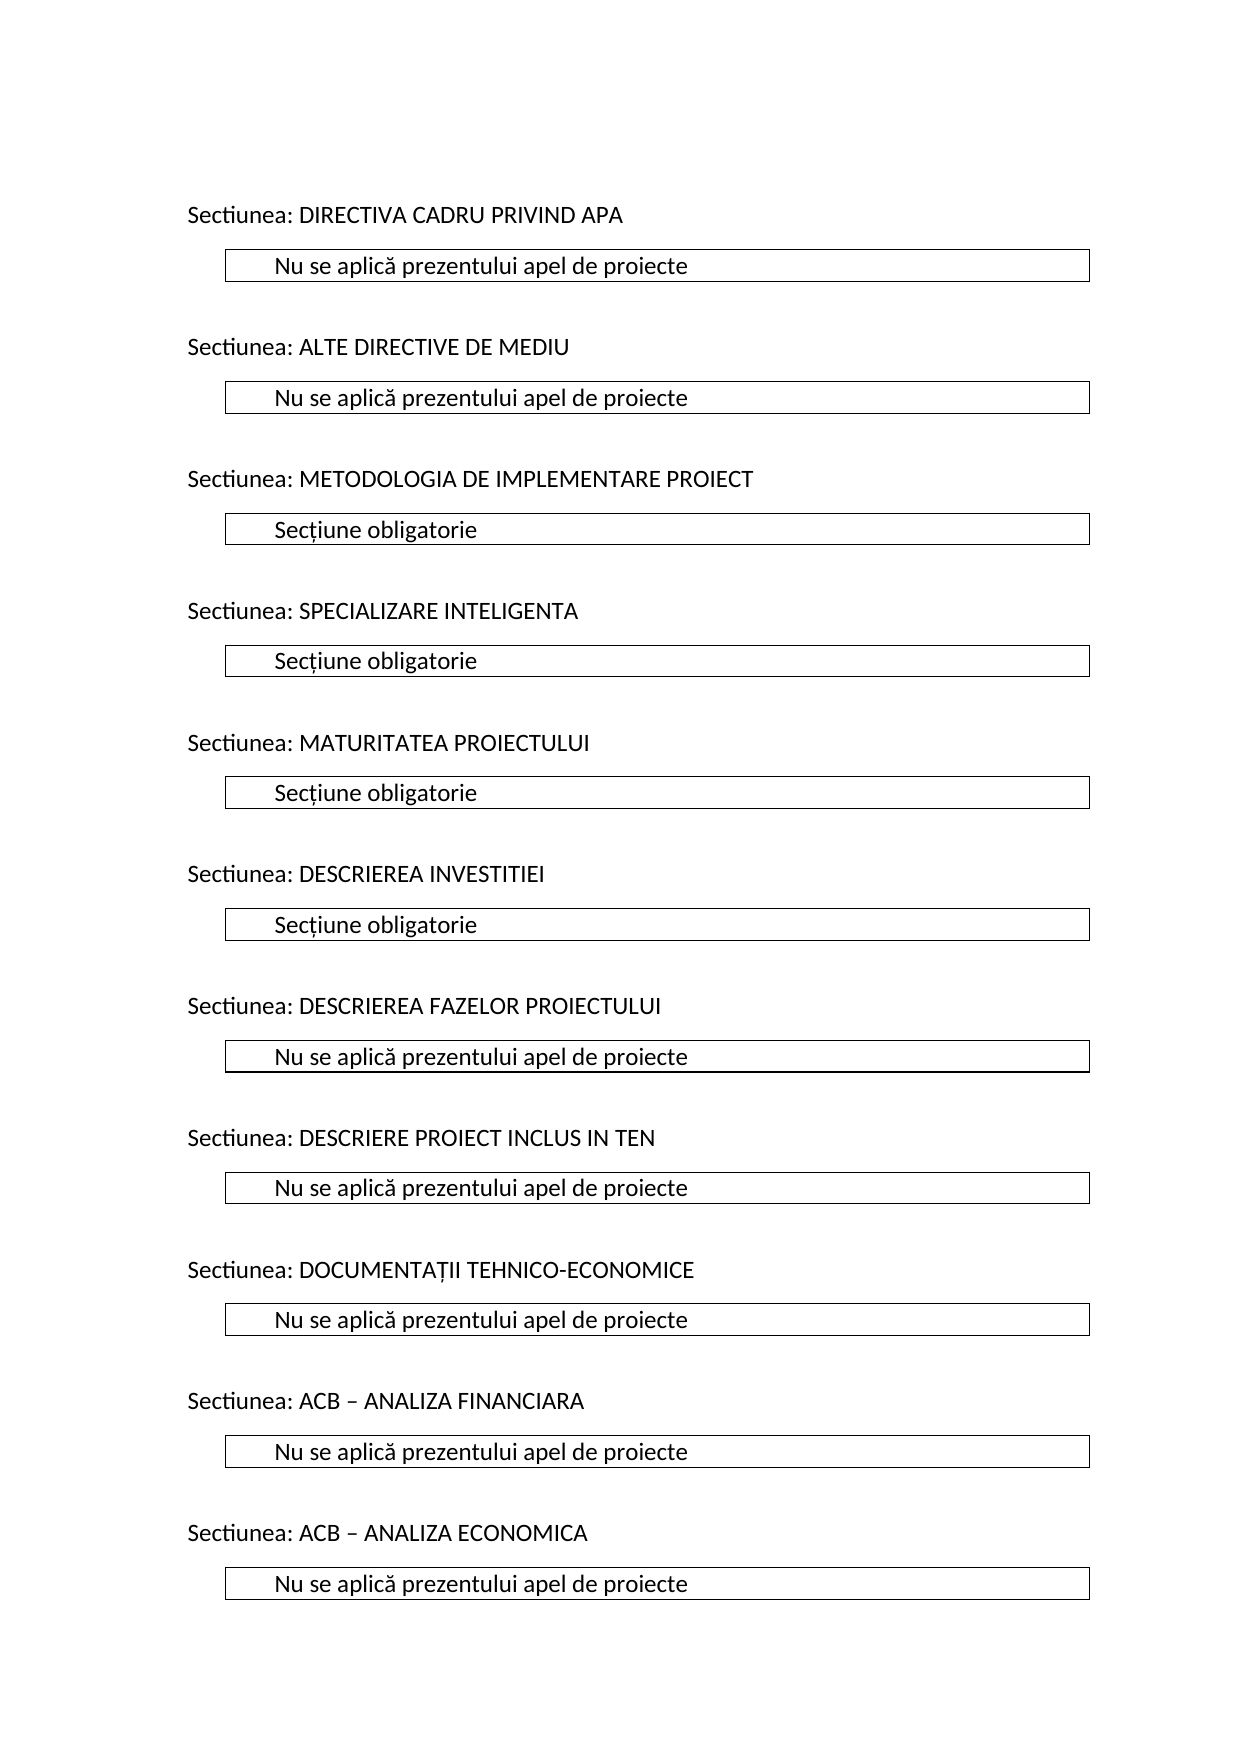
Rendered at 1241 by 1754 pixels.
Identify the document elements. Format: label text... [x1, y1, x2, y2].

text Sectiunea: DIRECTIVA CADRU PRIVIND APA [187, 199, 1090, 230]
table_header Secțiune obligatorie [226, 909, 1089, 939]
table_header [226, 1436, 1089, 1467]
text Sectiunea: ACB – ANALIZA ECONOMICA [187, 1517, 1090, 1548]
text Sectiunea: ALTE DIRECTIVE DE MEDIU [187, 331, 1090, 362]
table_header Secțiune obligatorie [226, 514, 1089, 544]
text Sectiunea: SPECIALIZARE INTELIGENTA [187, 595, 1090, 625]
table_header Secțiune obligatorie [226, 646, 1089, 676]
text Sectiunea: DOCUMENTAȚII TEHNICO-ECONOMICE [187, 1254, 1090, 1284]
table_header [226, 1568, 1089, 1598]
text Sectiunea: METODOLOGIA DE IMPLEMENTARE PROIECT [187, 463, 1090, 494]
text Sectiunea: DESCRIEREA INVESTITIEI [187, 858, 1090, 889]
text Sectiunea: DESCRIEREA FAZELOR PROIECTULUI [187, 990, 1090, 1021]
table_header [226, 382, 1089, 412]
text Sectiunea: MATURITATEA PROIECTULUI [187, 727, 1090, 757]
text Sectiunea: ACB – ANALIZA FINANCIARA [187, 1386, 1090, 1416]
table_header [226, 250, 1089, 281]
table_header Nu se aplică prezentului apel de proiecte [226, 1304, 1089, 1335]
table_header Secțiune obligatorie [226, 777, 1089, 808]
table_header Nu se aplică prezentului apel de proiecte [226, 1041, 1089, 1071]
table_header Nu se aplică prezentului apel de proiecte [226, 1173, 1089, 1203]
text Sectiunea: DESCRIERE PROIECT INCLUS IN TEN [187, 1122, 1090, 1152]
